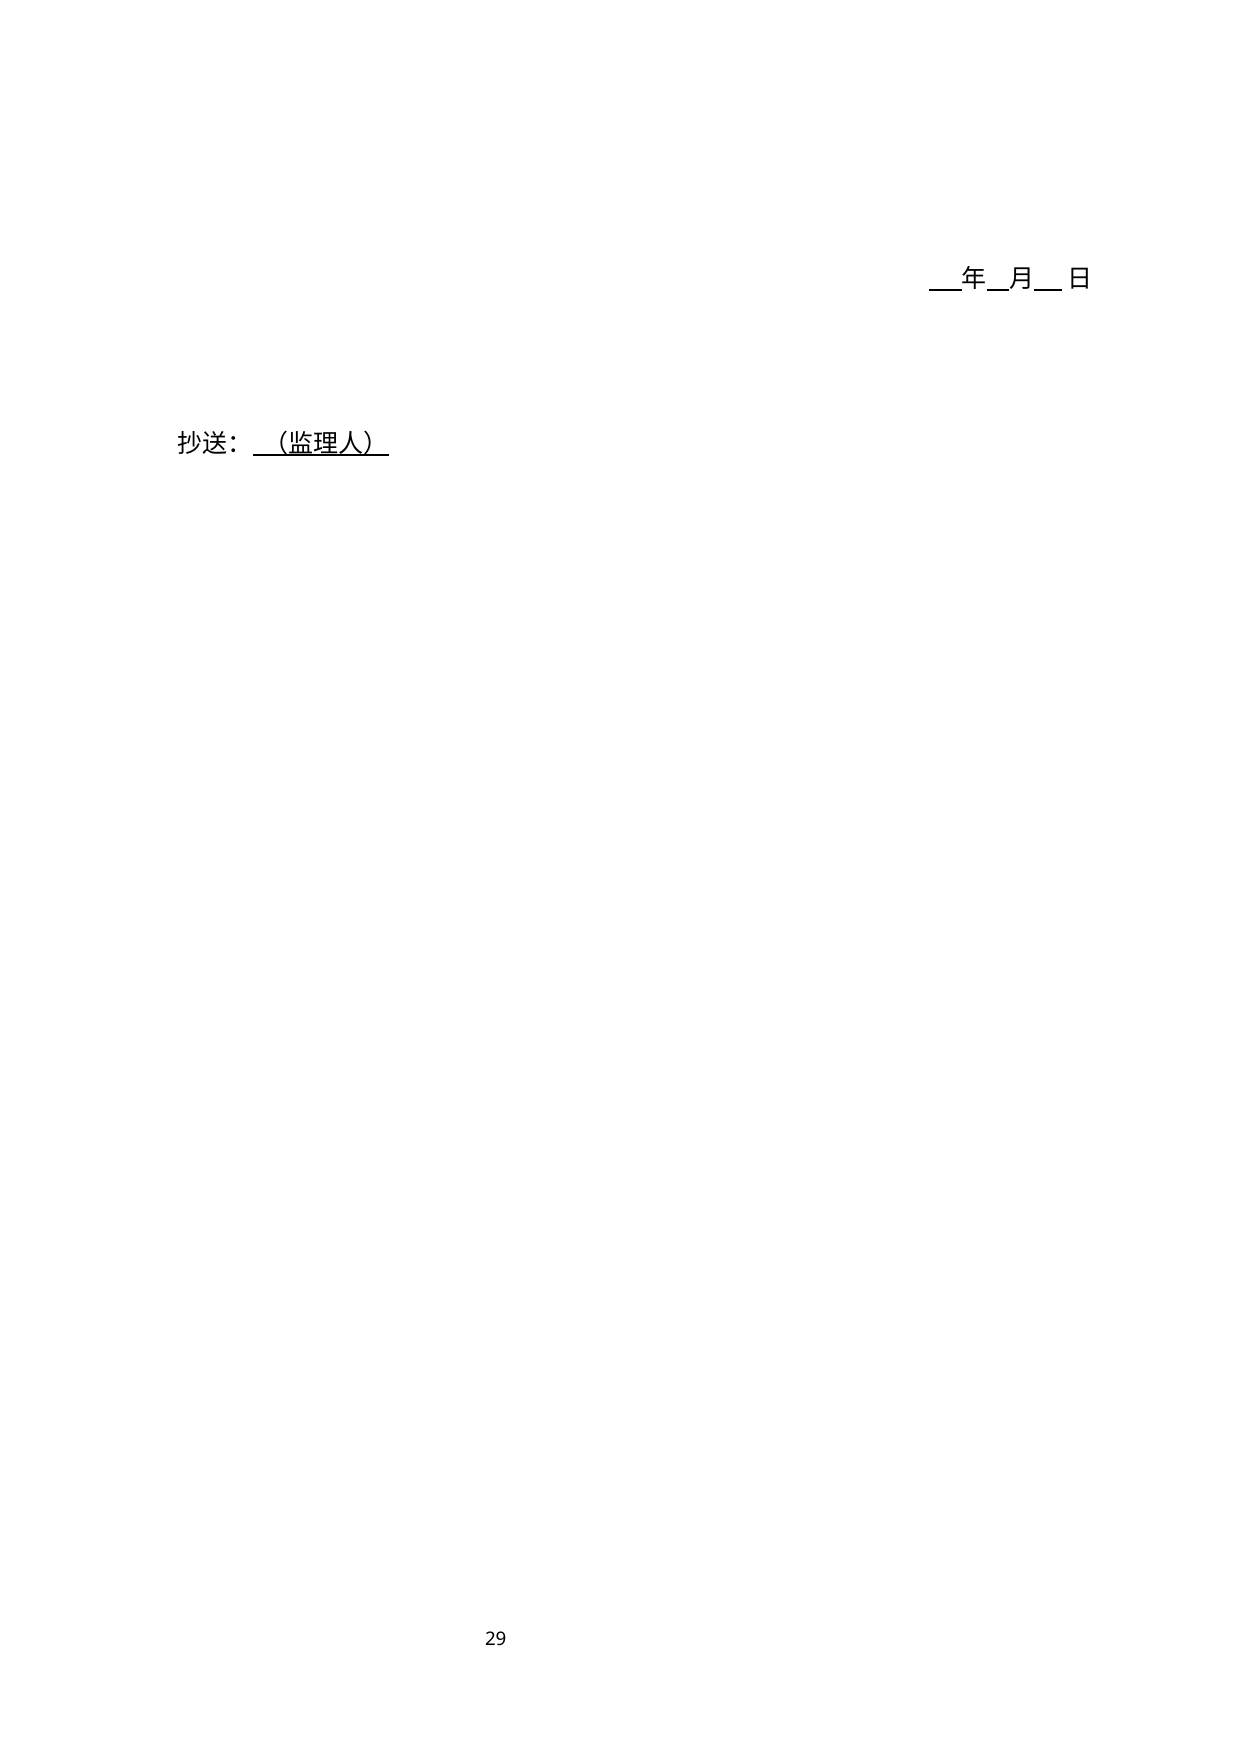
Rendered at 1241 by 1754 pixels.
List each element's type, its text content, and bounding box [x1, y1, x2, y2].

text 年 月 日 [177, 244, 1093, 309]
text 抄送： （监理人） [177, 409, 1093, 474]
